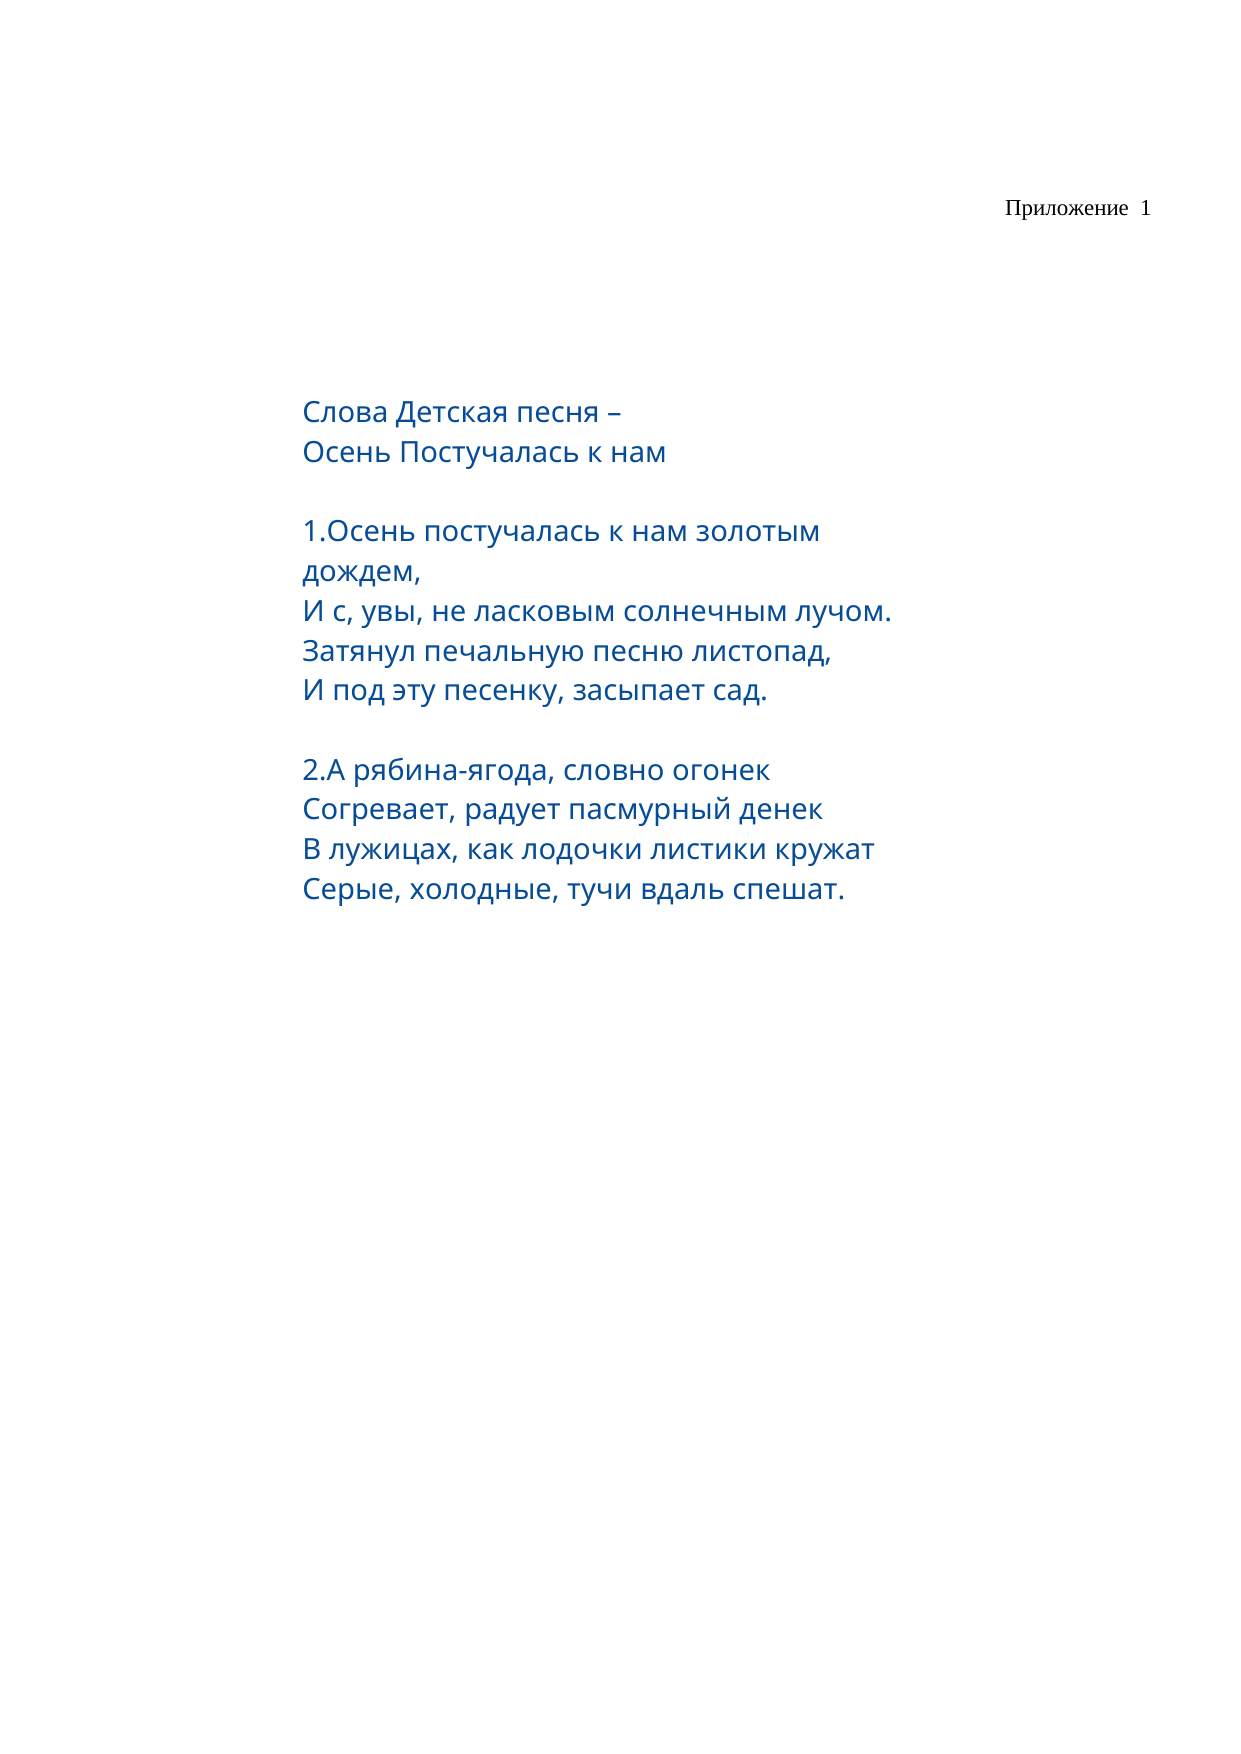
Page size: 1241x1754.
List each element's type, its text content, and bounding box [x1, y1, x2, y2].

text Приложение 1 [118, 194, 1152, 220]
